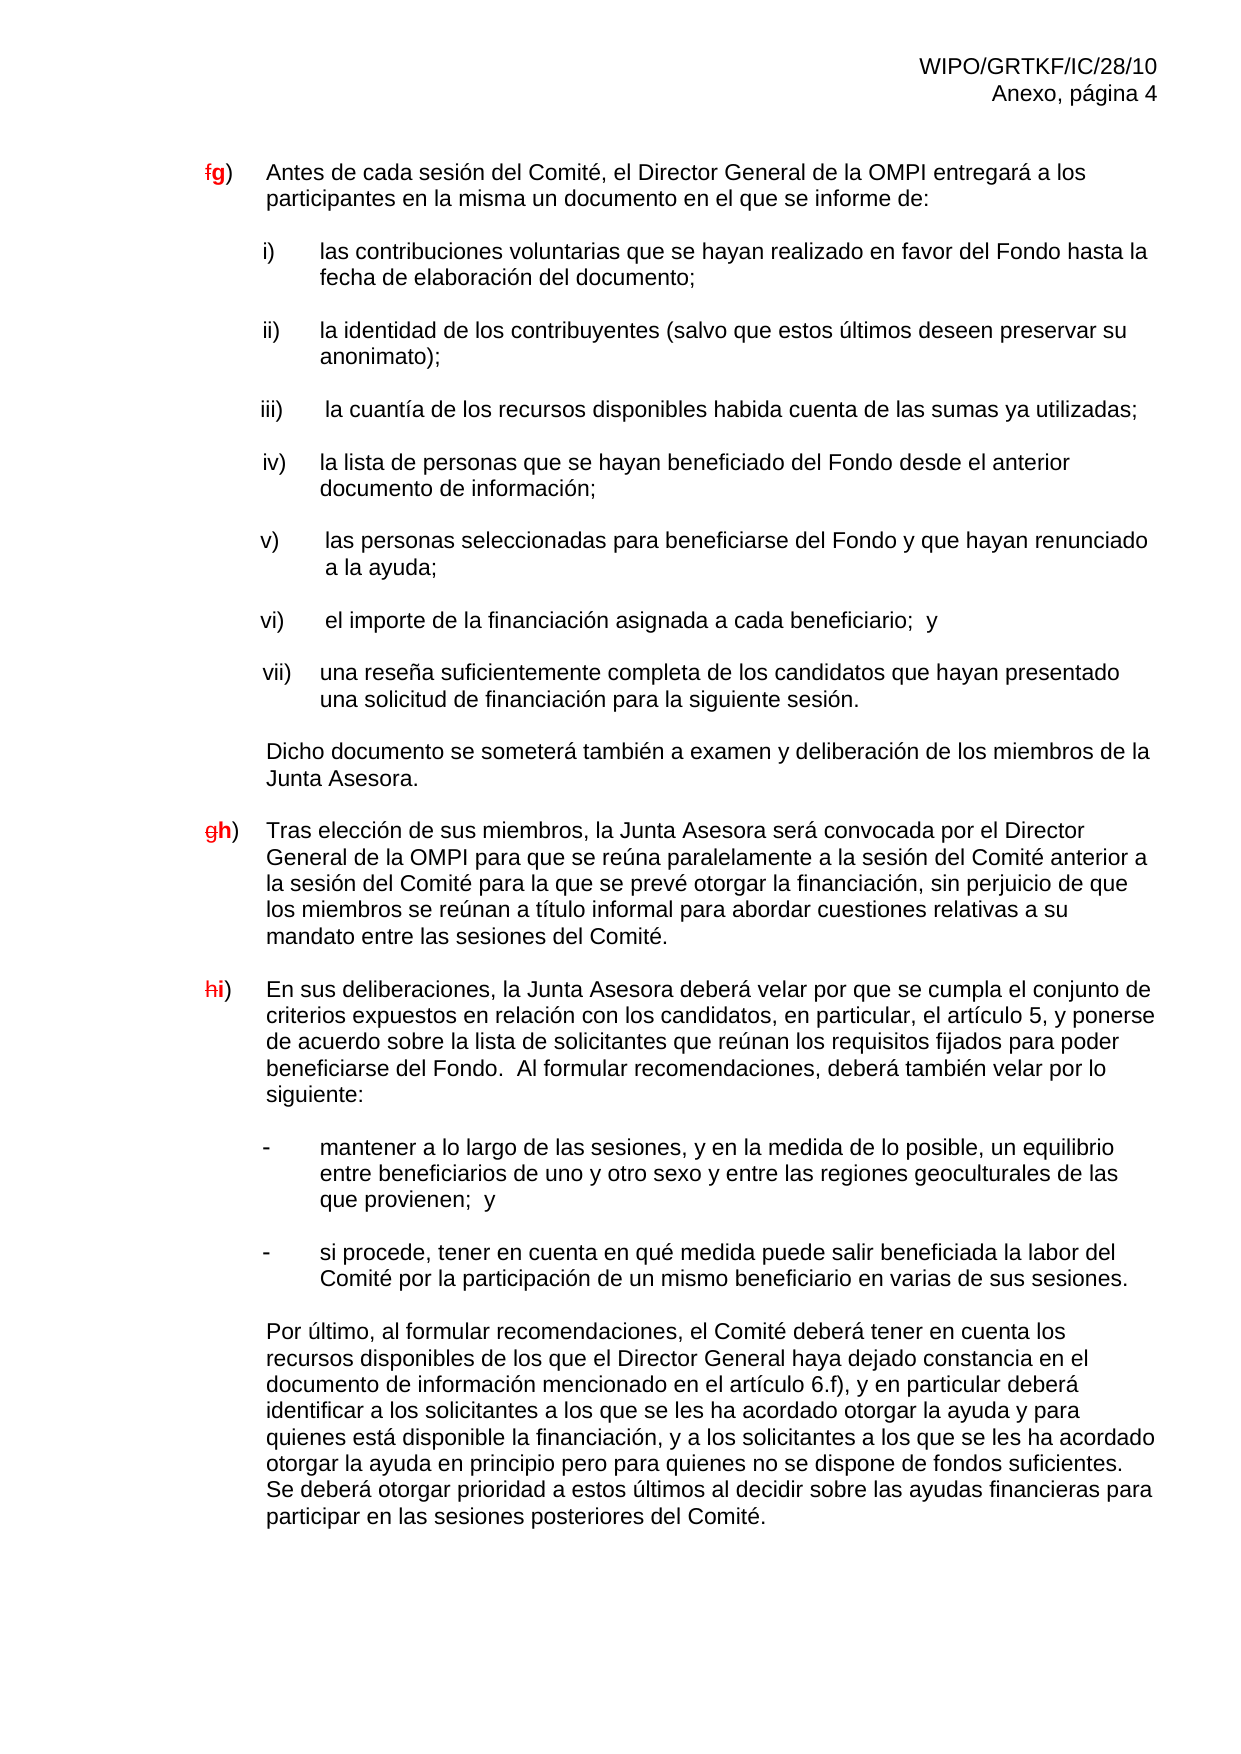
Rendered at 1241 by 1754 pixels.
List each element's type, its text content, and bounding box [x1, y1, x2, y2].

list la lista de personas que se hayan beneficiado del Fondo desde el anterior documento de información; [262, 448, 1157, 501]
text gh) Tras elección de sus miembros, la Junta Asesora será convocada por el Director General de la OMPI para que se reúna paralelamente a la sesión del Comité anterior a la sesión del Comité para la que se prevé otorgar la financiación, sin perjuicio de que los miembros se reúnan a título informal para abordar cuestiones relativas a su mandato entre las sesiones del Comité. [205, 817, 1157, 949]
text hi) En sus deliberaciones, la Junta Asesora deberá velar por que se cumpla el conjunto de criterios expuestos en relación con los candidatos, en particular, el artículo 5, y ponerse de acuerdo sobre la lista de solicitantes que reúnan los requisitos fijados para poder beneficiarse del Fondo. Al formular recomendaciones, deberá también velar por lo siguiente: [205, 976, 1157, 1107]
list una reseña suficientemente completa de los candidatos que hayan presentado una solicitud de financiación para la siguiente sesión. [262, 659, 1157, 712]
list las personas seleccionadas para beneficiarse del Fondo y que hayan renunciado a la ayuda; [260, 527, 1157, 580]
text fg) Antes de cada sesión del Comité, el Director General de la OMPI entregará a los participantes en la misma un documento en el que se informe de: [205, 158, 1157, 211]
text Por último, al formular recomendaciones, el Comité deberá tener en cuenta los recursos disponibles de los que el Director General haya dejado constancia en el documento de información mencionado en el artículo 6.f), y en particular deberá identificar a los solicitantes a los que se les ha acordado otorgar la ayuda y para quienes está disponible la financiación, y a los solicitantes a los que se les ha acordado otorgar la ayuda en principio pero para quienes no se dispone de fondos suficientes. Se deberá otorgar prioridad a estos últimos al decidir sobre las ayudas financieras para participar en las sesiones posteriores del Comité. [266, 1318, 1157, 1529]
list la cuantía de los recursos disponibles habida cuenta de las sumas ya utilizadas; [260, 396, 1157, 422]
list si procede, tener en cuenta en qué medida puede salir beneficiada la labor del Comité por la participación de un mismo beneficiario en varias de sus sesiones. [262, 1239, 1157, 1292]
list mantener a lo largo de las sesiones, y en la medida de lo posible, un equilibrio entre beneficiarios de uno y otro sexo y entre las regiones geoculturales de las que provienen; y [262, 1134, 1157, 1213]
list el importe de la financiación asignada a cada beneficiario; y [260, 607, 1157, 633]
text Dicho documento se someterá también a examen y deliberación de los miembros de la Junta Asesora. [266, 738, 1157, 791]
list la identidad de los contribuyentes (salvo que estos últimos deseen preservar su anonimato); [262, 317, 1157, 369]
list las contribuciones voluntarias que se hayan realizado en favor del Fondo hasta la fecha de elaboración del documento; [262, 238, 1157, 290]
